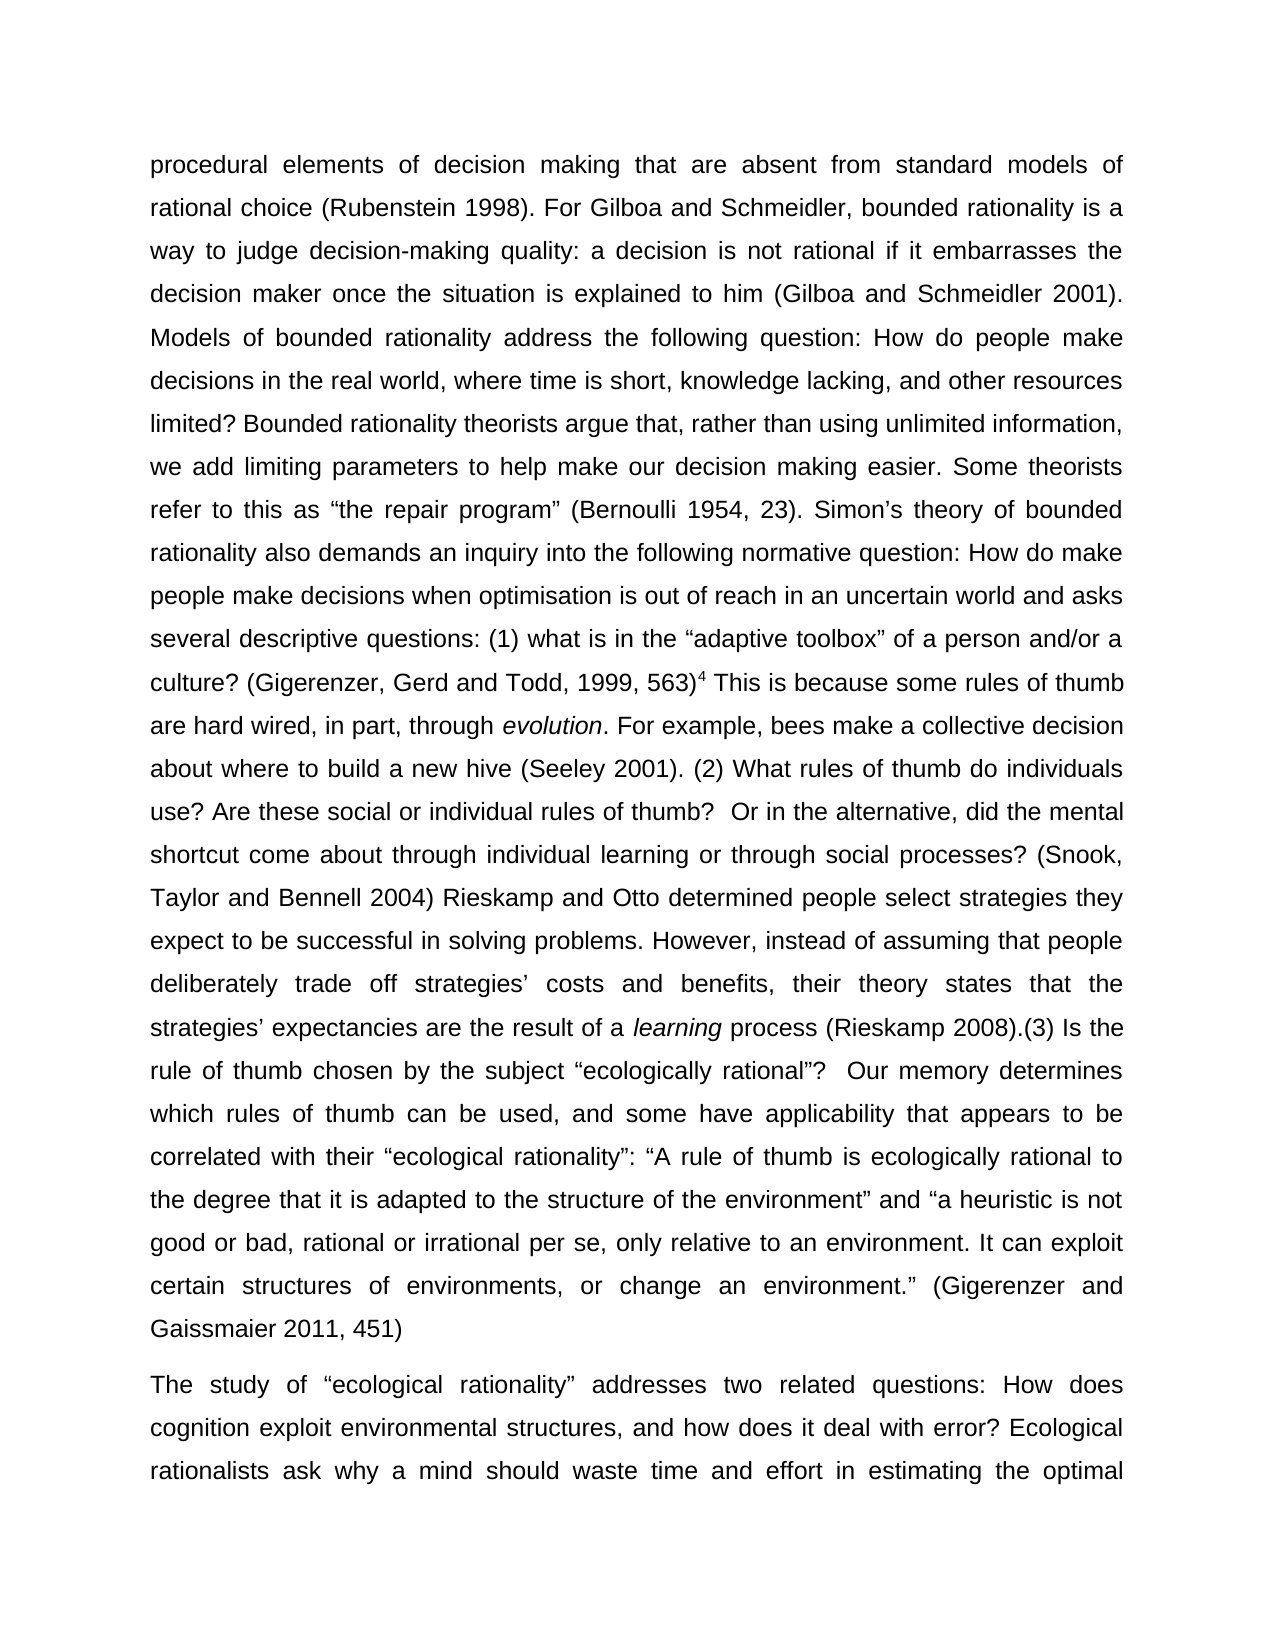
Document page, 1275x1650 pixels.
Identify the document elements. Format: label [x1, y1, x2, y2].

text [150, 1370, 1125, 1485]
text [150, 150, 1125, 1343]
